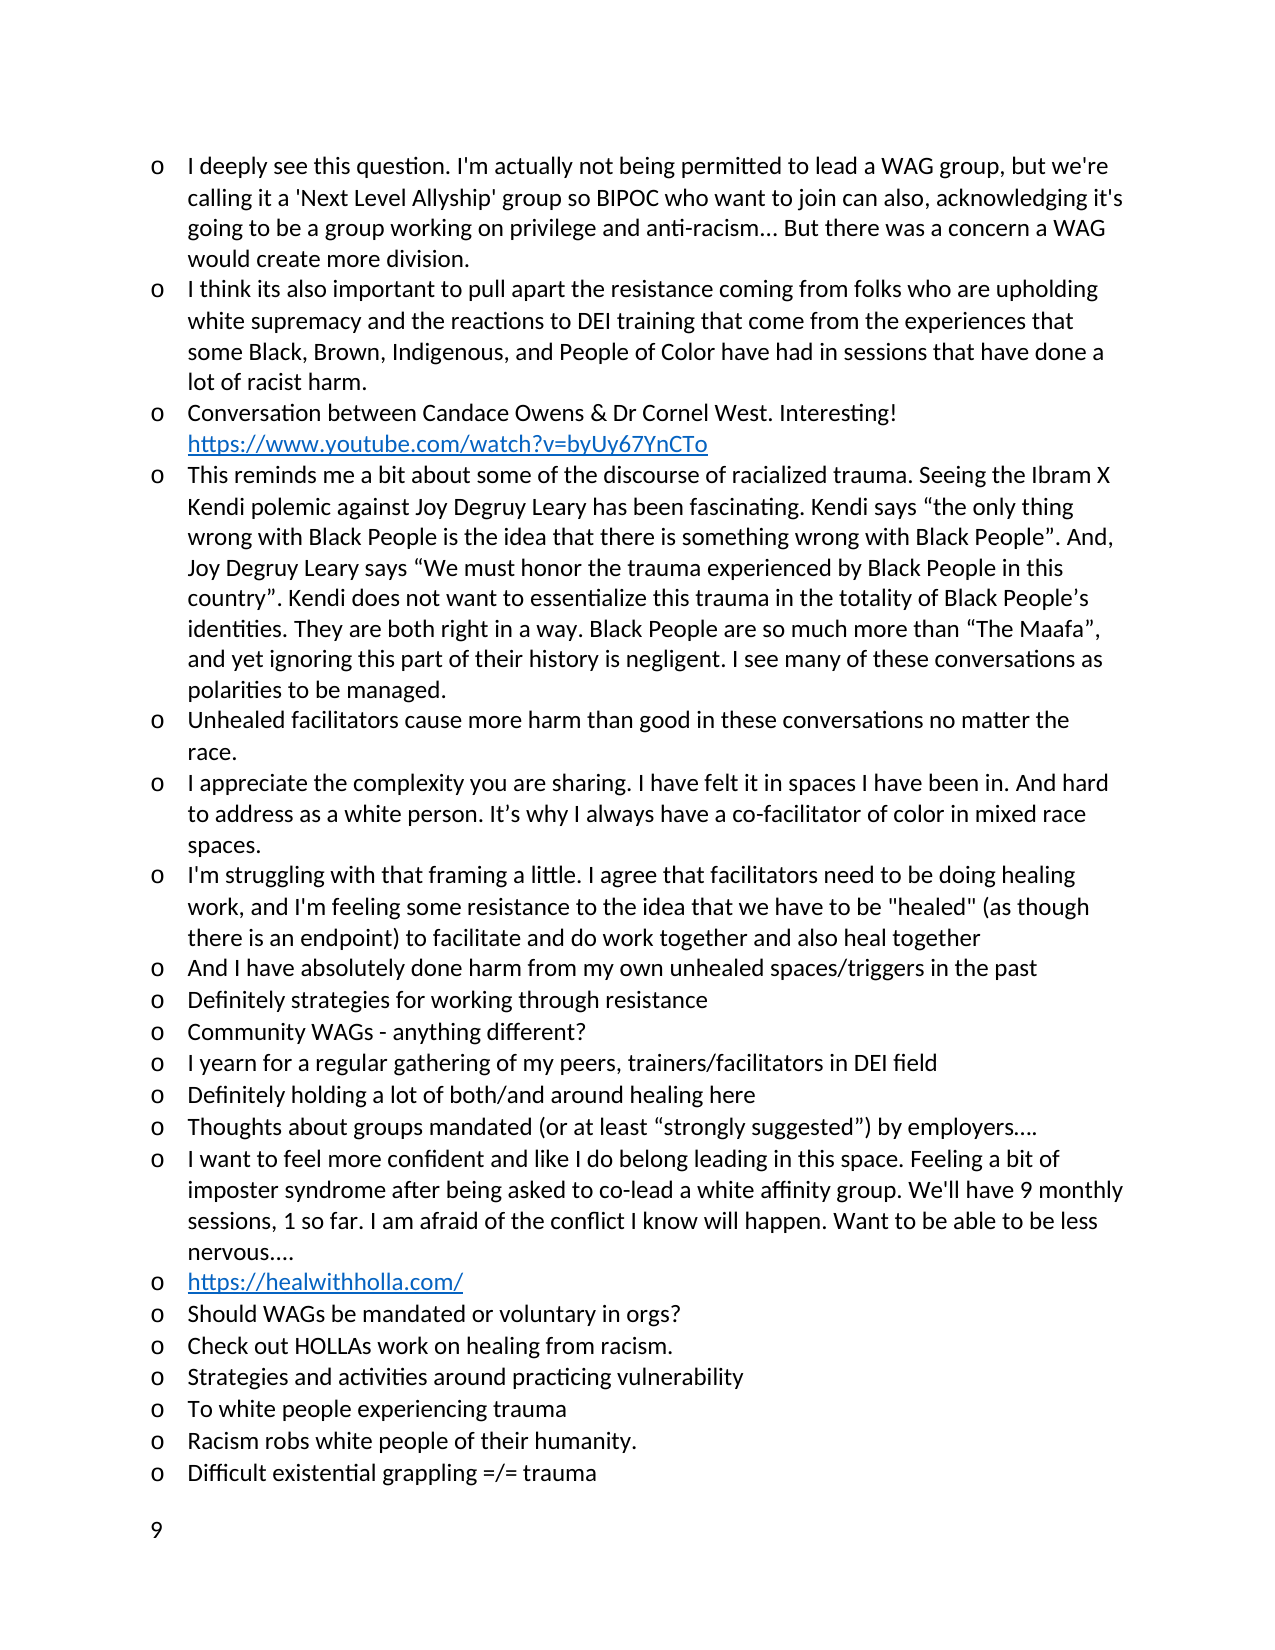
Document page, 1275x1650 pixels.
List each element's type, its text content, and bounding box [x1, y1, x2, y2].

list Strategies and activities around practicing vulnerability [150, 1362, 1125, 1393]
list Definitely strategies for working through resistance [150, 984, 1125, 1016]
list Thoughts about groups mandated (or at least “strongly suggested”) by employers…. [150, 1111, 1125, 1143]
list Should WAGs be mandated or voluntary in orgs? [150, 1298, 1125, 1330]
list To white people experiencing trauma [150, 1393, 1125, 1425]
list I think its also important to pull apart the resistance coming from folks who are upholding white supremacy and the reactions to DEI training that come from the experiences that some Black, Brown, Indigenous, and People of Color have had in sessions that have done a lot of racist harm. [150, 273, 1125, 397]
list https://healwithholla.com/ [150, 1266, 1125, 1298]
list I appreciate the complexity you are sharing. I have felt it in spaces I have been in. And hard to address as a white person. It’s why I always have a co-facilitator of color in mixed race spaces. [150, 767, 1125, 859]
list Check out HOLLAs work on healing from racism. [150, 1330, 1125, 1362]
list Conversation between Candace Owens & Dr Cornel West. Interesting! https://www.youtube.com/watch?v=byUy67YnCTo [150, 397, 1125, 459]
list Community WAGs - anything different? [150, 1016, 1125, 1048]
list Racism robs white people of their humanity. [150, 1425, 1125, 1457]
list Unhealed facilitators cause more harm than good in these conversations no matter the race. [150, 704, 1125, 767]
list And I have absolutely done harm from my own unhealed spaces/triggers in the past [150, 952, 1125, 984]
list I yearn for a regular gathering of my peers, trainers/facilitators in DEI field [150, 1048, 1125, 1079]
list This reminds me a bit about some of the discourse of racialized trauma. Seeing the Ibram X Kendi polemic against Joy Degruy Leary has been fascinating. Kendi says “the only thing wrong with Black People is the idea that there is something wrong with Black People”. And, Joy Degruy Leary says “We must honor the trauma experienced by Black People in this country”. Kendi does not want to essentialize this trauma in the totality of Black People’s identities. They are both right in a way. Black People are so much more than “The Maafa”, and yet ignoring this part of their history is negligent. I see many of these conversations as polarities to be managed. [150, 459, 1125, 704]
list I'm struggling with that framing a little. I agree that facilitators need to be doing healing work, and I'm feeling some resistance to the idea that we have to be "healed" (as though there is an endpoint) to facilitate and do work together and also heal together [150, 859, 1125, 952]
list I deeply see this question. I'm actually not being permitted to lead a WAG group, but we're calling it a 'Next Level Allyship' group so BIPOC who want to join can also, acknowledging it's going to be a group working on privilege and anti-racism... But there was a concern a WAG would create more division. [150, 150, 1125, 273]
list Definitely holding a lot of both/and around healing here [150, 1079, 1125, 1111]
list Difficult existential grappling =/= trauma [150, 1457, 1125, 1489]
list I want to feel more confident and like I do belong leading in this space. Feeling a bit of imposter syndrome after being asked to co-lead a white affinity group. We'll have 9 monthly sessions, 1 so far. I am afraid of the conflict I know will happen. Want to be able to be less nervous.... [150, 1143, 1125, 1266]
